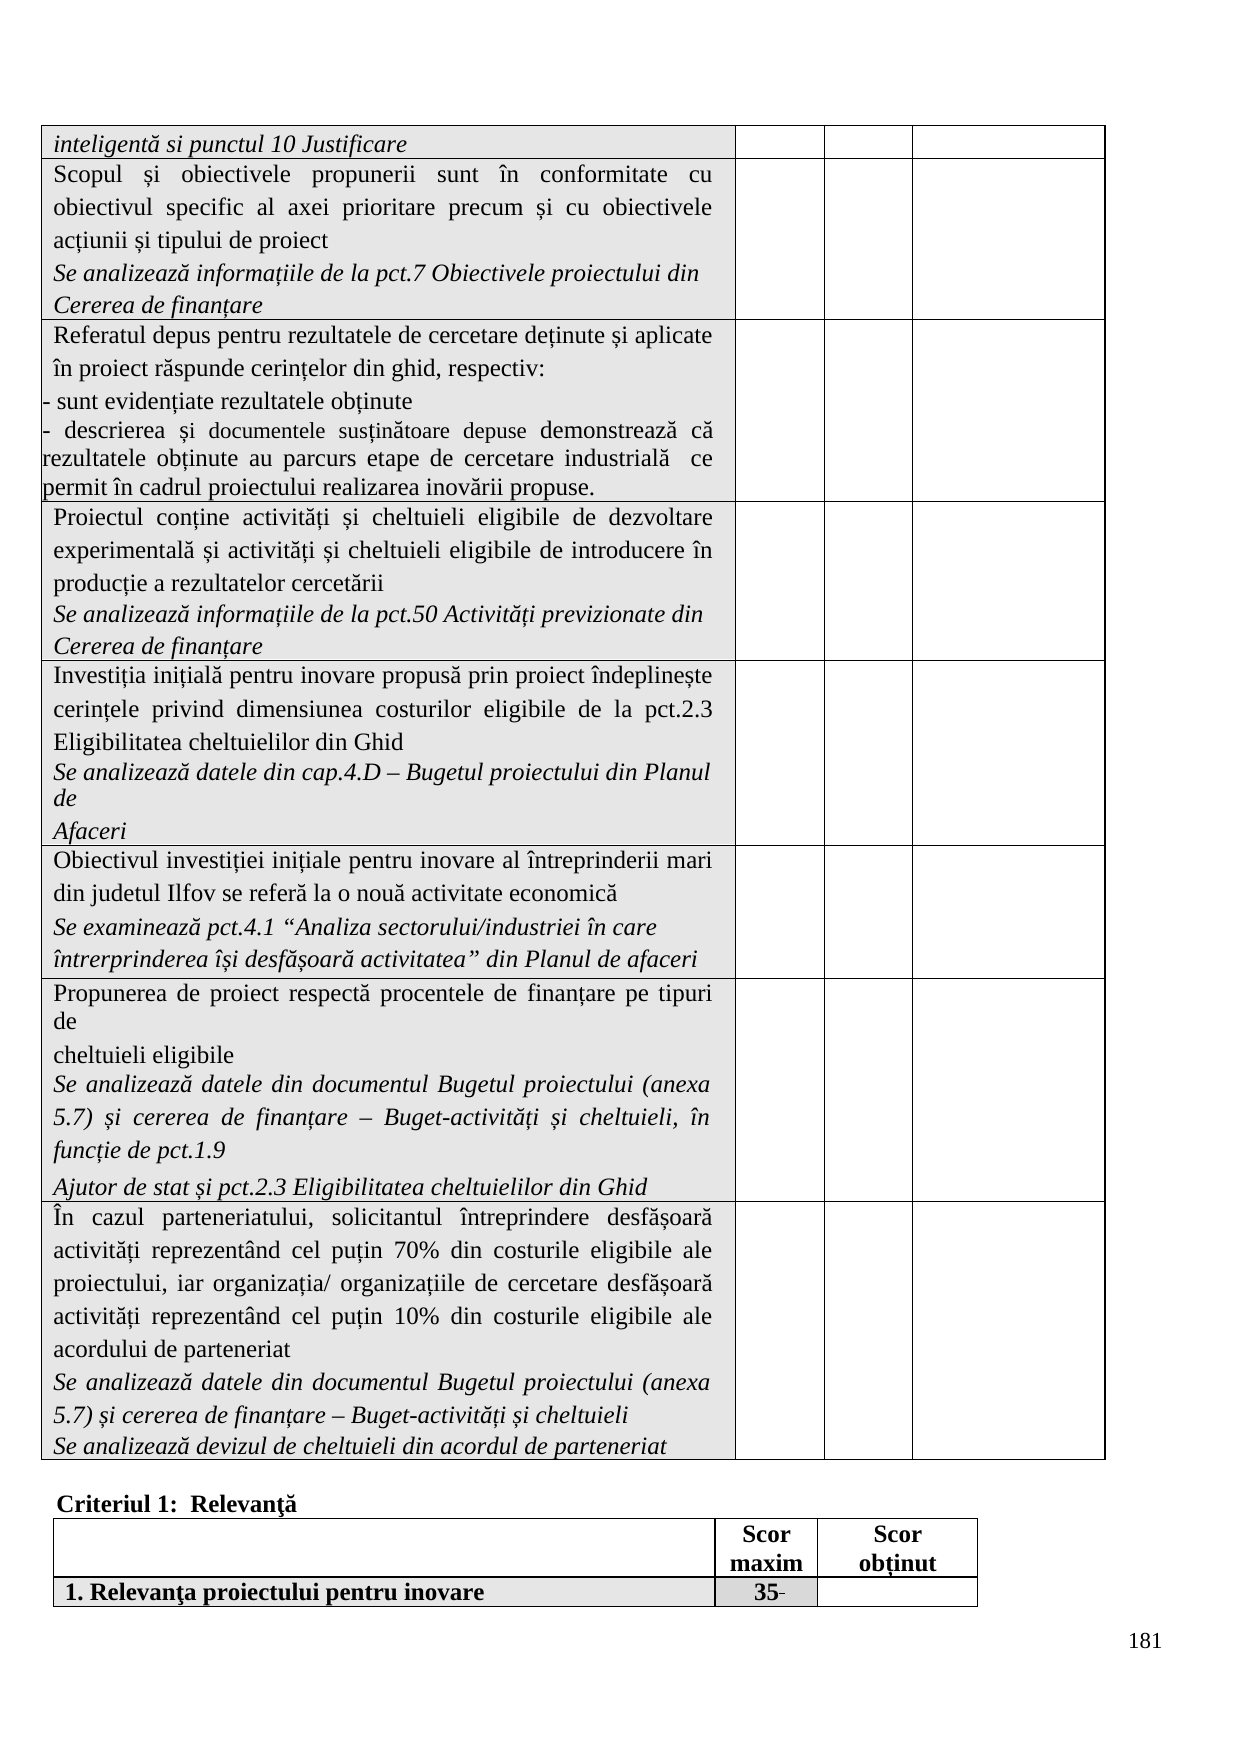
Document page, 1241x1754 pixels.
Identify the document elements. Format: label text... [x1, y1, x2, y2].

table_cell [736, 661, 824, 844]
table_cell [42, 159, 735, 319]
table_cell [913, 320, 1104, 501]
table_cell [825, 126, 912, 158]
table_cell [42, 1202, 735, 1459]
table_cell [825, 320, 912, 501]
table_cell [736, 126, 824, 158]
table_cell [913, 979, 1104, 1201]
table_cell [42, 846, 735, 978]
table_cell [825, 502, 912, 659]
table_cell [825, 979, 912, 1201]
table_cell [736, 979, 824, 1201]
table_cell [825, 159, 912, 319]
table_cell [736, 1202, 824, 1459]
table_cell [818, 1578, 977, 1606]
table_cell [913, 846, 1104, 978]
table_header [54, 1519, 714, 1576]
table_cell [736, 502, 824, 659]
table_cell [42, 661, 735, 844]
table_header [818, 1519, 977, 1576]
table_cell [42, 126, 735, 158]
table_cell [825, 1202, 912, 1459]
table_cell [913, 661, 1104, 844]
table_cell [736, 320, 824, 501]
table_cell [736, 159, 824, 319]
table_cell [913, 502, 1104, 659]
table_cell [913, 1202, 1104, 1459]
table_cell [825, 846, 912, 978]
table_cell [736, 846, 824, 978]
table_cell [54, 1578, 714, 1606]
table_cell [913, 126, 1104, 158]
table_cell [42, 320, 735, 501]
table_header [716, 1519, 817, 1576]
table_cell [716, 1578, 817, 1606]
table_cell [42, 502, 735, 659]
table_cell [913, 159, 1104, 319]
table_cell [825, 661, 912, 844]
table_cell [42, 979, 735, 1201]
text Criteriul 1: Relevanţă [56, 1489, 1162, 1518]
